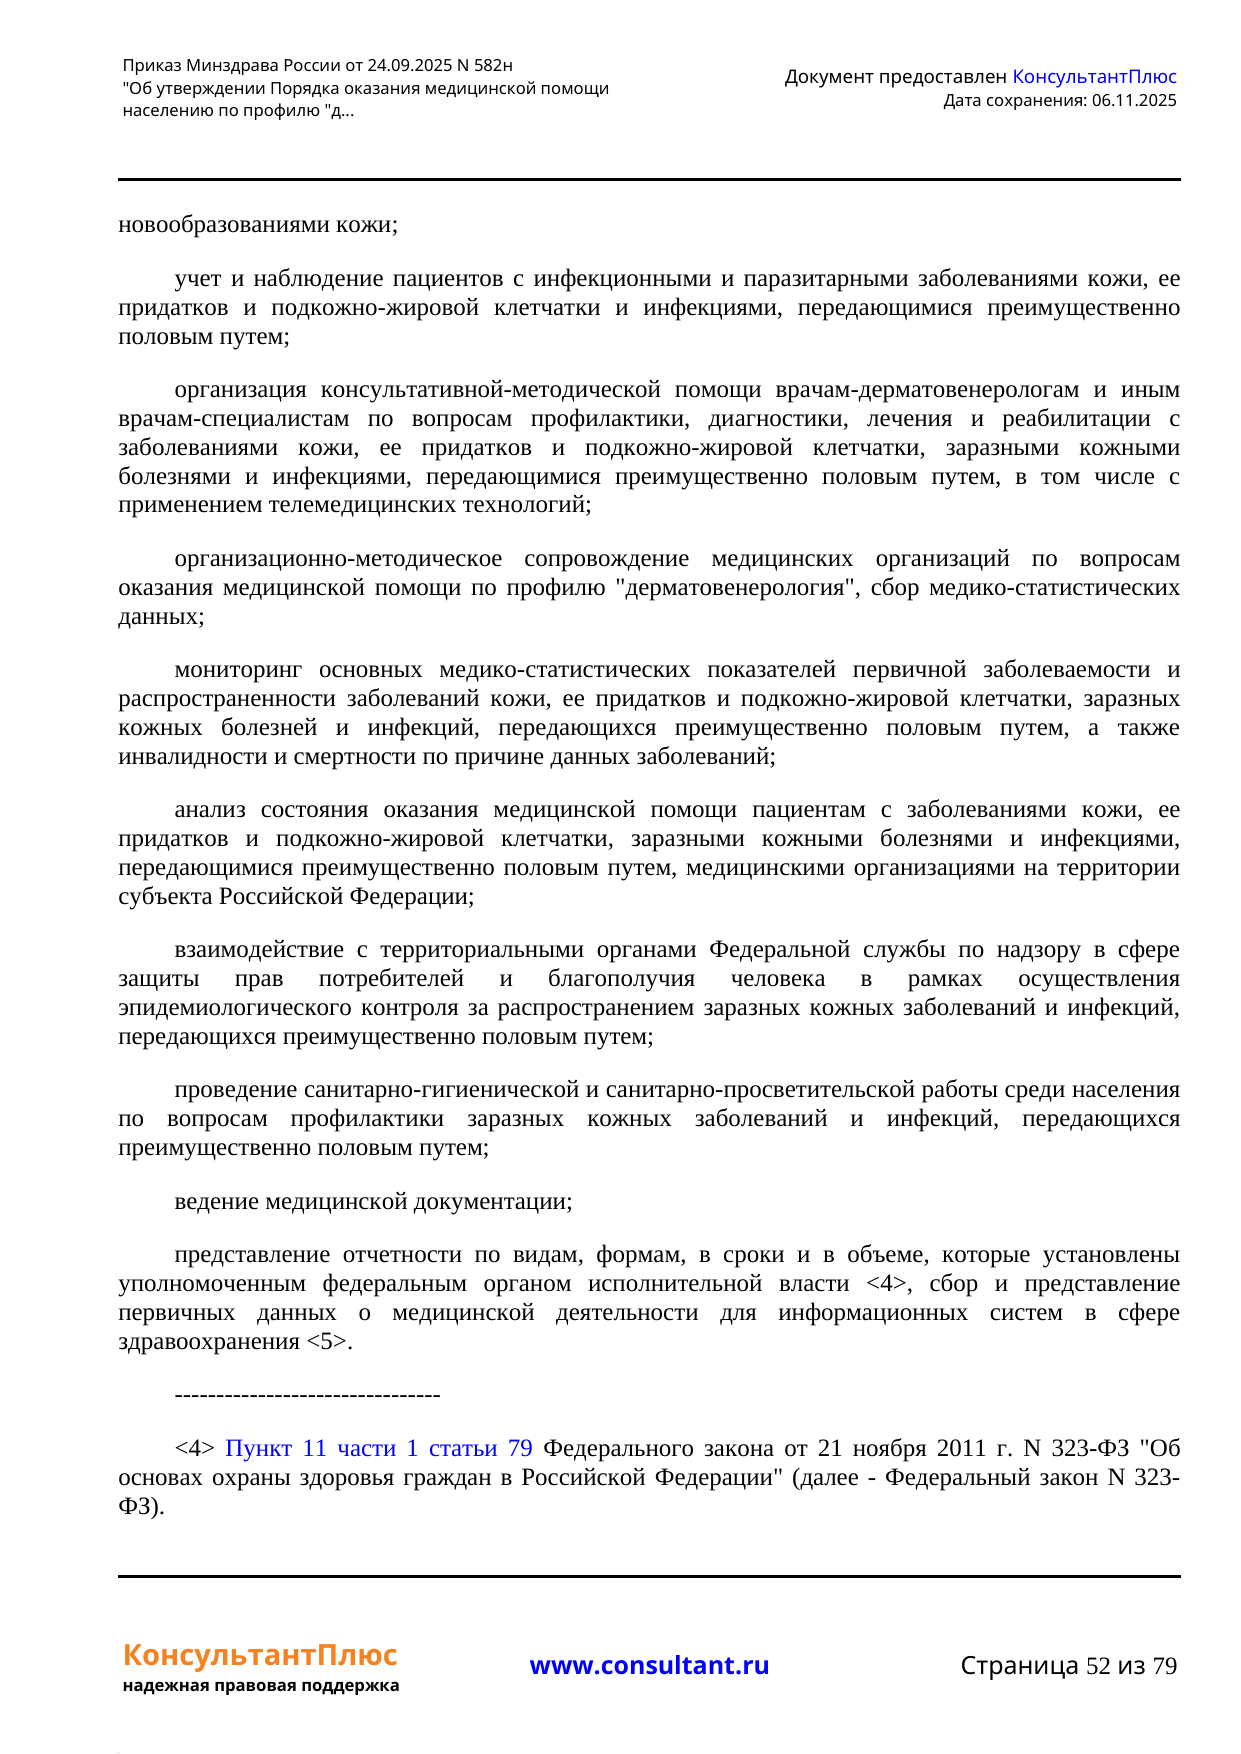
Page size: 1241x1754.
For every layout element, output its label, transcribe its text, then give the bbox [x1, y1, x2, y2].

text проведение санитарно-гигиенической и санитарно-просветительской работы среди населения по вопросам профилактики заразных кожных заболеваний и инфекций, передающихся преимущественно половым путем; [118, 1074, 1181, 1161]
text <4> Пункт 11 части 1 статьи 79 Федерального закона от 21 ноября 2011 г. N 323-ФЗ "Об основах охраны здоровья граждан в Российской Федерации" (далее - Федеральный закон N 323-ФЗ). [118, 1433, 1181, 1519]
text мониторинг основных медико-статистических показателей первичной заболеваемости и распространенности заболеваний кожи, ее придатков и подкожно-жировой клетчатки, заразных кожных болезней и инфекций, передающихся преимущественно половым путем, а также инвалидности и смертности по причине данных заболеваний; [118, 654, 1181, 769]
text учет и наблюдение пациентов с инфекционными и паразитарными заболеваниями кожи, ее придатков и подкожно-жировой клетчатки и инфекциями, передающимися преимущественно половым путем; [118, 263, 1181, 349]
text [118, 209, 1181, 238]
text организационно-методическое сопровождение медицинских организаций по вопросам оказания медицинской помощи по профилю "дерматовенерология", сбор медико-статистических данных; [118, 543, 1181, 629]
text организация консультативной-методической помощи врачам-дерматовенерологам и иным врачам-специалистам по вопросам профилактики, диагностики, лечения и реабилитации с заболеваниями кожи, ее придатков и подкожно-жировой клетчатки, заразными кожными болезнями и инфекциями, передающимися преимущественно половым путем, в том числе с применением телемедицинских технологий; [118, 374, 1181, 518]
text ведение медицинской документации; [118, 1186, 1181, 1214]
text взаимодействие с территориальными органами Федеральной службы по надзору в сфере защиты прав потребителей и благополучия человека в рамках осуществления эпидемиологического контроля за распространением заразных кожных заболеваний и инфекций, передающихся преимущественно половым путем; [118, 934, 1181, 1049]
text представление отчетности по видам, формам, в сроки и в объеме, которые установлены уполномоченным федеральным органом исполнительной власти <4>, сбор и представление первичных данных о медицинской деятельности для информационных систем в сфере здравоохранения <5>. [118, 1239, 1181, 1354]
text анализ состояния оказания медицинской помощи пациентам с заболеваниями кожи, ее придатков и подкожно-жировой клетчатки, заразными кожными болезнями и инфекциями, передающимися преимущественно половым путем, медицинскими организациями на территории субъекта Российской Федерации; [118, 794, 1181, 909]
text -------------------------------- [118, 1379, 1181, 1408]
